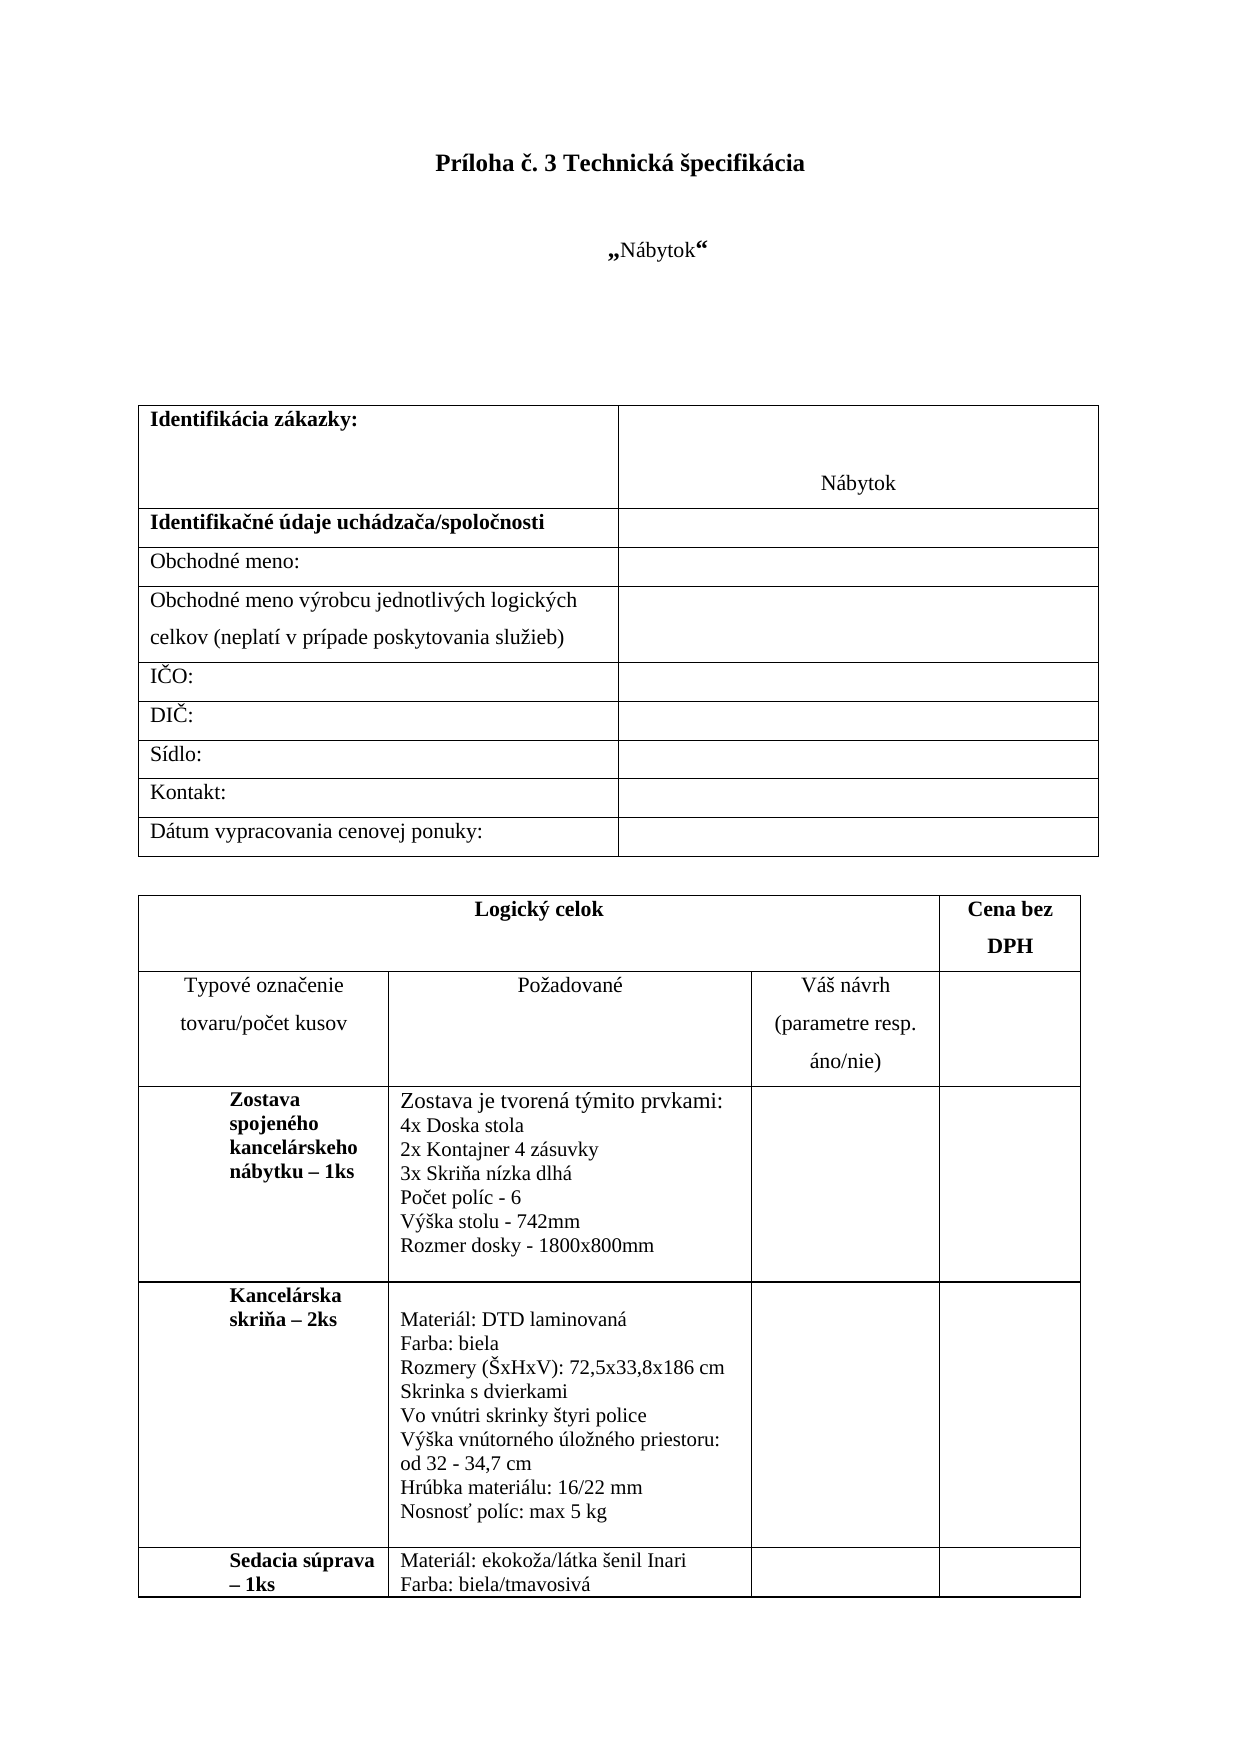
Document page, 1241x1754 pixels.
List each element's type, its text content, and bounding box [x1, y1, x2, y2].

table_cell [139, 1548, 388, 1596]
table_cell [619, 548, 1098, 586]
table_cell [752, 1283, 939, 1547]
table_cell Obchodné meno: [139, 548, 618, 586]
table_header Cena bez DPH [940, 896, 1080, 971]
table_cell [619, 818, 1098, 856]
table_cell Typové označenie tovaru/počet kusov [139, 972, 388, 1086]
text „Nábytok“ [225, 234, 1091, 263]
text Príloha č. 3 Technická špecifikácia [148, 148, 1093, 176]
table_cell [619, 509, 1098, 547]
table_cell Sídlo: [139, 741, 618, 778]
table_cell Kontakt: [139, 779, 618, 817]
table_header Identifikácia zákazky: [139, 406, 618, 508]
table_cell [940, 1087, 1080, 1281]
table_cell [752, 1548, 939, 1596]
table_header Nábytok [619, 406, 1098, 508]
table_cell [752, 1087, 939, 1281]
table_cell Váš návrh (parametre resp. áno/nie) [752, 972, 939, 1086]
table_cell [619, 663, 1098, 701]
table_cell [619, 779, 1098, 817]
table_cell Zostava spojeného kancelárskeho nábytku – 1ks [139, 1087, 388, 1281]
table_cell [389, 1548, 751, 1596]
table_cell Dátum vypracovania cenovej ponuky: [139, 818, 618, 856]
table_cell Materiál: DTD laminovaná Farba: biela Rozmery (ŠxHxV): 72,5x33,8x186 cm Skrinka s dvierkami Vo vnútri skrinky štyri police Výška vnútorného úložného priestoru: od 32 - 34,7 cm Hrúbka materiálu: 16/22 mm Nosnosť políc: max 5 kg [389, 1283, 751, 1547]
table_cell Kancelárska skriňa – 2ks [139, 1283, 388, 1547]
table_cell IČO: [139, 663, 618, 701]
table_cell [940, 1283, 1080, 1547]
table_cell [619, 702, 1098, 739]
table_cell [619, 741, 1098, 778]
table_cell Identifikačné údaje uchádzača/spoločnosti [139, 509, 618, 547]
table_cell [940, 1548, 1080, 1596]
table_cell Požadované [389, 972, 751, 1086]
table_cell Obchodné meno výrobcu jednotlivých logických celkov (neplatí v prípade poskytovania služieb) [139, 587, 618, 662]
table_cell Zostava je tvorená týmito prvkami: 4x Doska stola 2x Kontajner 4 zásuvky 3x Skriňa nízka dlhá Počet políc - 6 Výška stolu - 742mm Rozmer dosky - 1800x800mm [389, 1087, 751, 1281]
table_cell DIČ: [139, 702, 618, 739]
table_cell [940, 972, 1080, 1086]
table_header Logický celok [139, 896, 939, 971]
table_cell [619, 587, 1098, 662]
